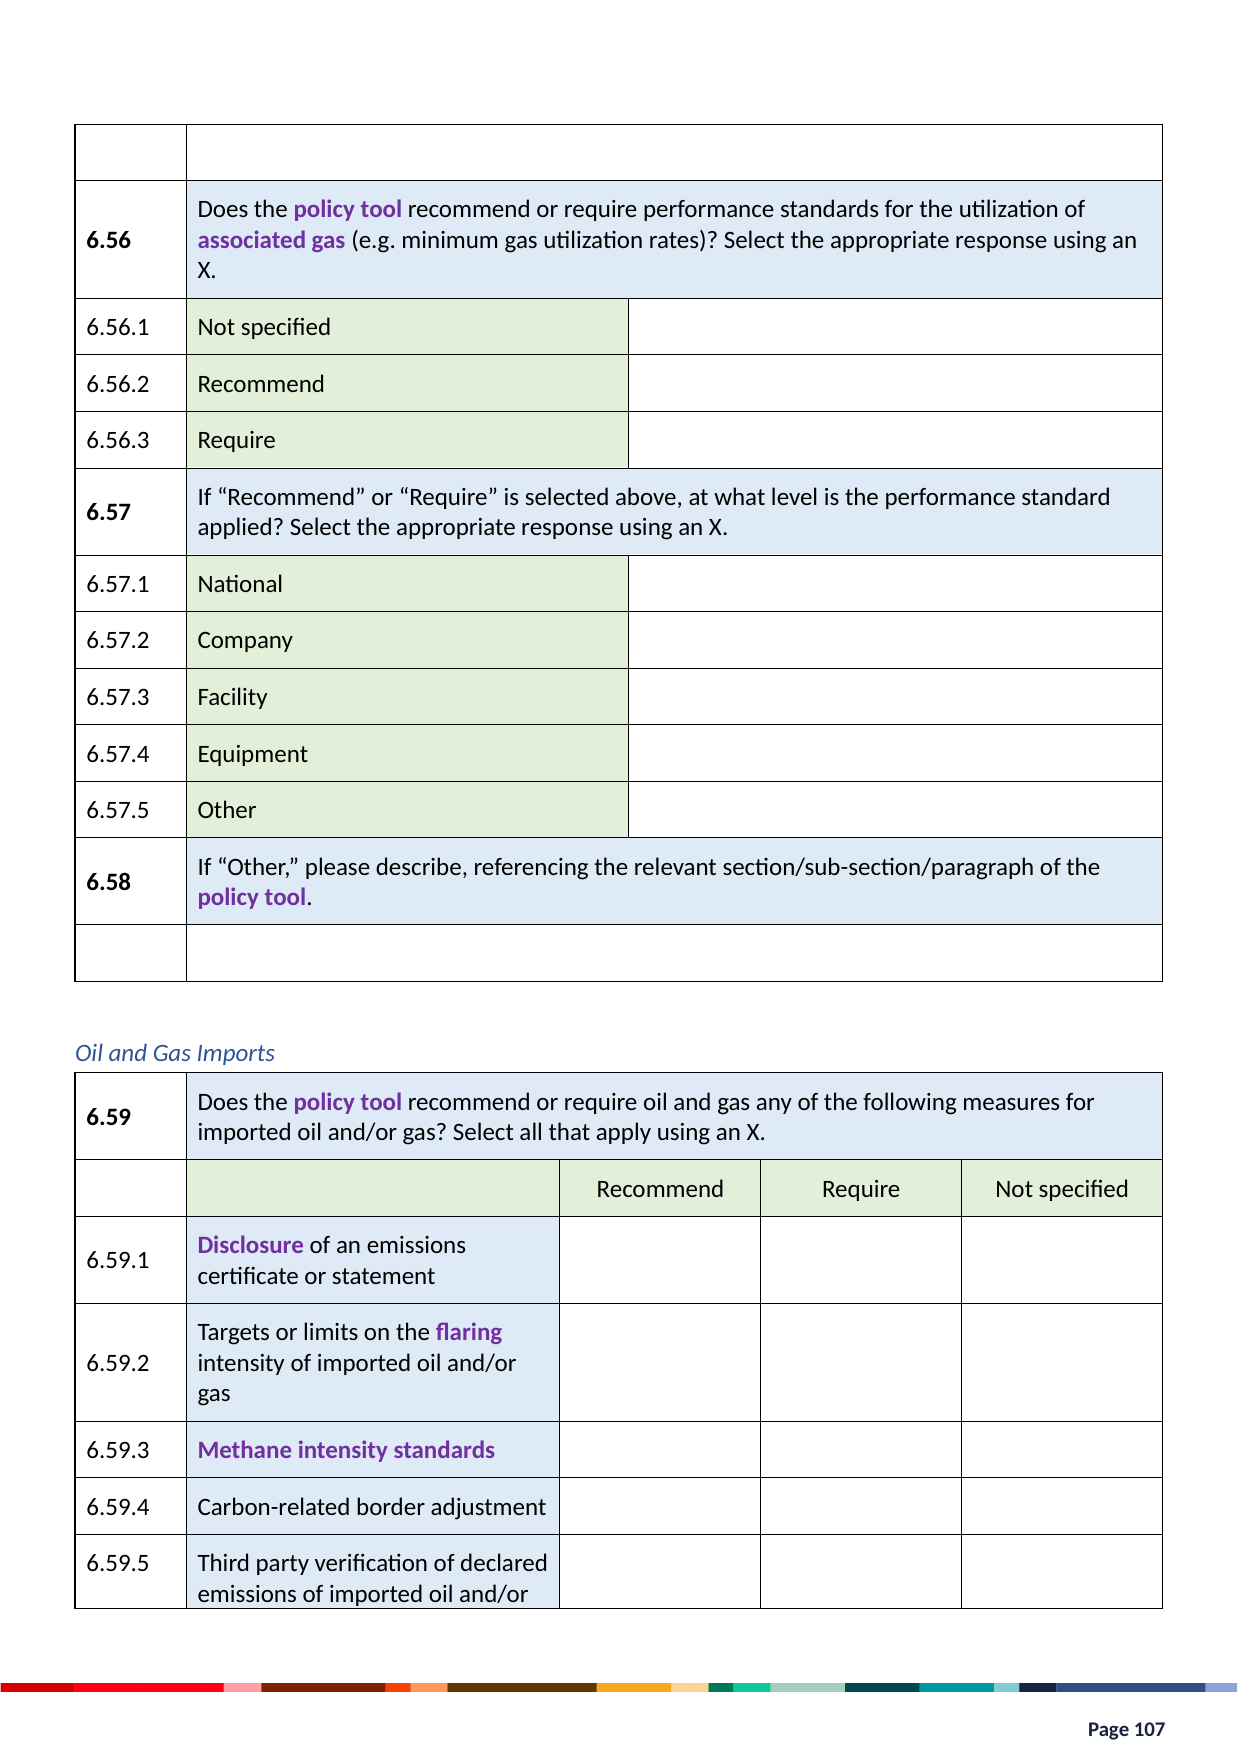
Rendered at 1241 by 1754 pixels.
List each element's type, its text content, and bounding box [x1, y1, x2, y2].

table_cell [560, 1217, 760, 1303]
subtitle Oil and Gas Imports [75, 1037, 1165, 1068]
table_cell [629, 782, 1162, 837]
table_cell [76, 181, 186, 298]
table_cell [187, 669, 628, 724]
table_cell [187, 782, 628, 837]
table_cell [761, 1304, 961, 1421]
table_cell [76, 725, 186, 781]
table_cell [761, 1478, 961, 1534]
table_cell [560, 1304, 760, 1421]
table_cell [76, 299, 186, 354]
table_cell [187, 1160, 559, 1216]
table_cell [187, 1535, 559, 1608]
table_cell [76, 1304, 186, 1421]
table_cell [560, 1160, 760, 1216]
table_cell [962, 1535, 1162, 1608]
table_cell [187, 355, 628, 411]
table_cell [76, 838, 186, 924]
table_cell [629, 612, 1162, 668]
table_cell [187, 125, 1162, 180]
picture [0, 1683, 1236, 1692]
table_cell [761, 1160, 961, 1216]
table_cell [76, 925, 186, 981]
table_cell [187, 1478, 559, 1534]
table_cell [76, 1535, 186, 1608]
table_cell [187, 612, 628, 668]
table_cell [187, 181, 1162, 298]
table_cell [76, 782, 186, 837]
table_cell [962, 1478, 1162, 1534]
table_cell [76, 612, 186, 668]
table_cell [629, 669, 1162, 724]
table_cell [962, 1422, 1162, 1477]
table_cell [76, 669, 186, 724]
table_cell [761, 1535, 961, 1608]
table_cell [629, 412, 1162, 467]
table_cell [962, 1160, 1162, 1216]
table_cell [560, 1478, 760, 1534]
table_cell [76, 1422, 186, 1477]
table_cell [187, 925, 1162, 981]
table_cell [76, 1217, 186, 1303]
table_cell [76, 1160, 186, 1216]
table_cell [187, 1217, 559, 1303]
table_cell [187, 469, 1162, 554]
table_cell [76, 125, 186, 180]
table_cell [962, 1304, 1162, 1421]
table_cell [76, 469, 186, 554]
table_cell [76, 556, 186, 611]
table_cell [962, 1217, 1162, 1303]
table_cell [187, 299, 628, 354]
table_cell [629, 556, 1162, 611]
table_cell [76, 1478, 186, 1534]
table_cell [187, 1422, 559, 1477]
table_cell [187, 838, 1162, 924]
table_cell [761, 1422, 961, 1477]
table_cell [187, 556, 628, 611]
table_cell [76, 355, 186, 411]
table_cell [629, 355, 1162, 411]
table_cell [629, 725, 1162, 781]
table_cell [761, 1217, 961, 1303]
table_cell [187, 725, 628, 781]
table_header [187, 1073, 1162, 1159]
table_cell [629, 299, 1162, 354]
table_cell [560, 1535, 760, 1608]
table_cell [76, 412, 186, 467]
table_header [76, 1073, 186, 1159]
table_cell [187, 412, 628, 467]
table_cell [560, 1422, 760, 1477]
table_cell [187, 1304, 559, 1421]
